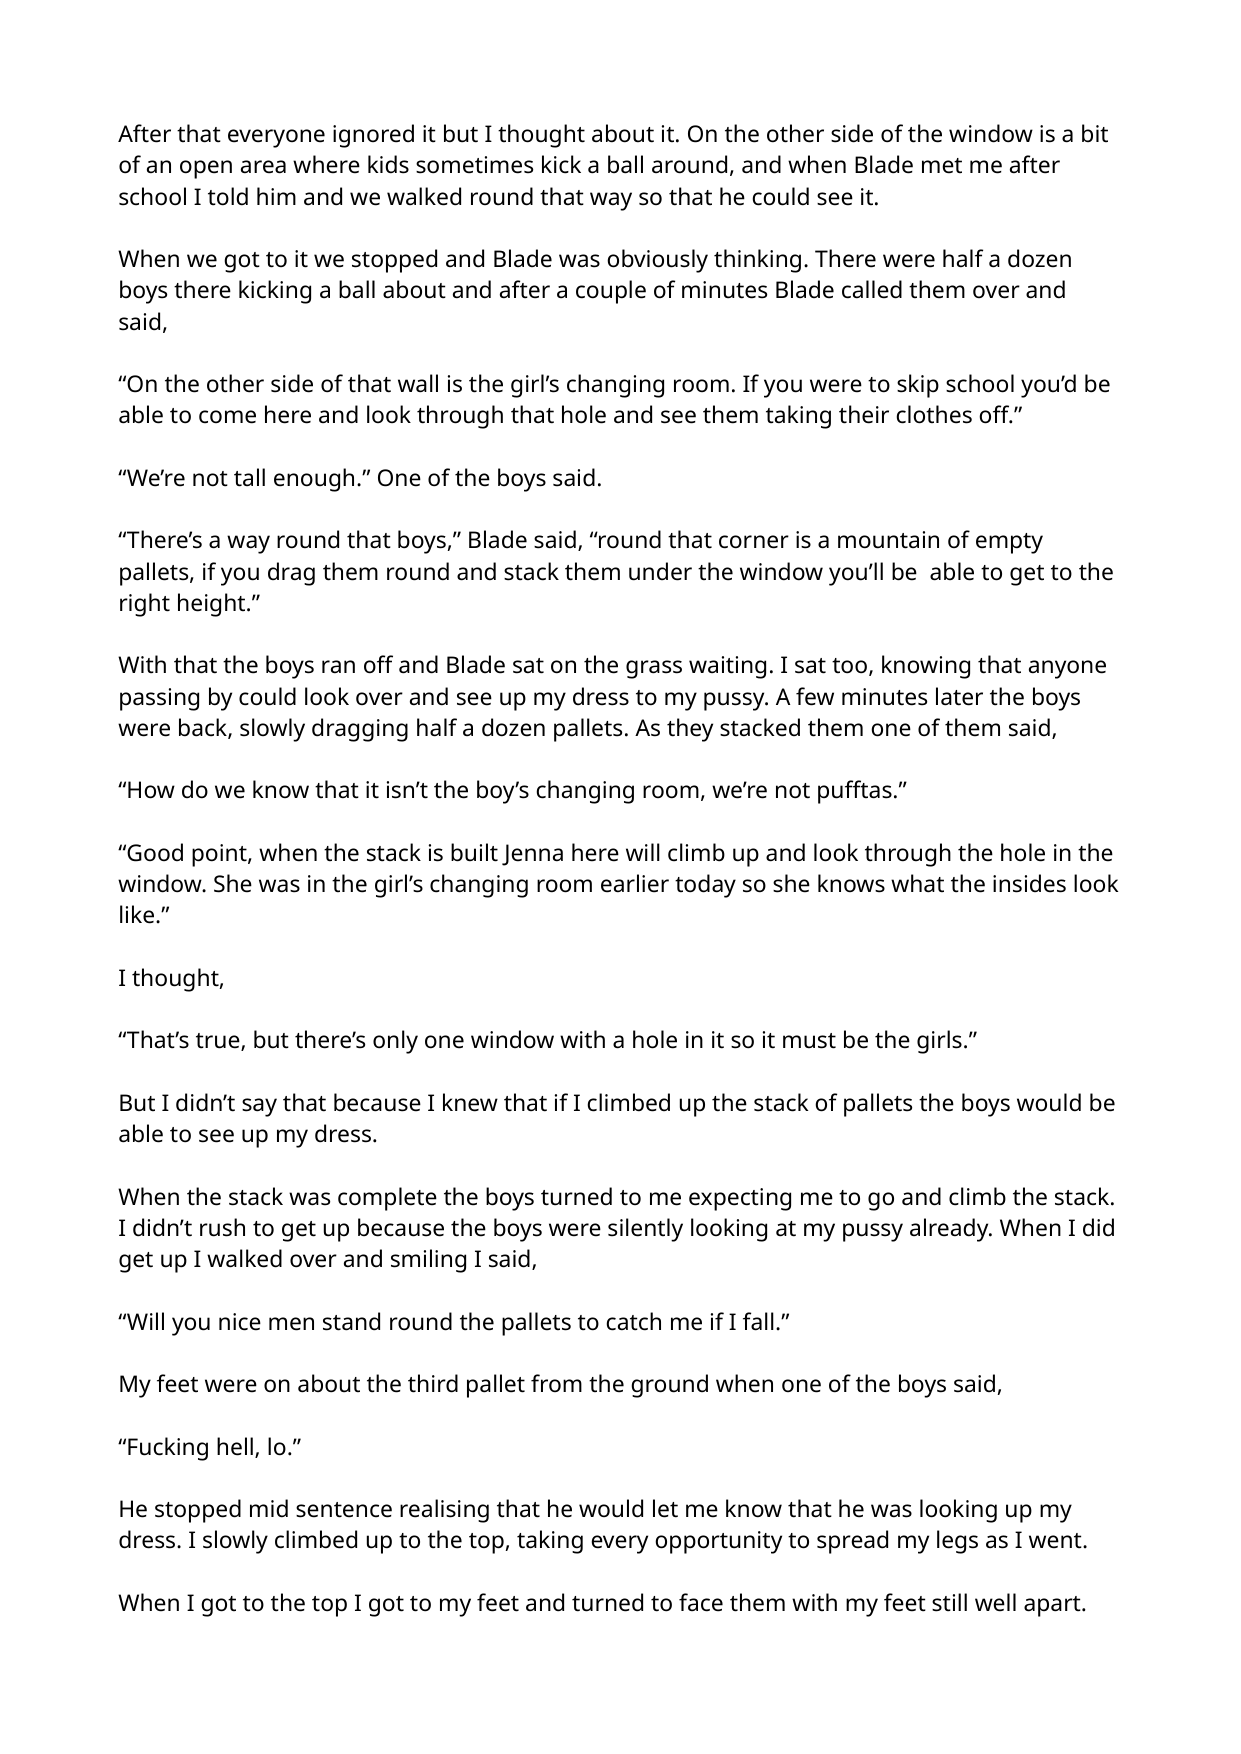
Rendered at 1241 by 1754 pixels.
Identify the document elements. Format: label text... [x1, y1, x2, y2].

text He stopped mid sentence realising that he would let me know that he was looking up my dress. I slowly climbed up to the top, taking every opportunity to spread my legs as I went. [118, 1493, 1122, 1556]
text After that everyone ignored it but I thought about it. On the other side of the window is a bit of an open area where kids sometimes kick a ball around, and when Blade met me after school I told him and we walked round that way so that he could see it. [118, 118, 1122, 212]
text My feet were on about the third pallet from the ground when one of the boys said, [118, 1368, 1122, 1399]
text “On the other side of that wall is the girl’s changing room. If you were to skip school you’d be able to come here and look through that hole and see them taking their clothes off.” [118, 368, 1122, 431]
text With that the boys ran off and Blade sat on the grass waiting. I sat too, knowing that anyone passing by could look over and see up my dress to my pussy. A few minutes later the boys were back, slowly dragging half a dozen pallets. As they stacked them one of them said, [118, 649, 1122, 743]
text When I got to the top I got to my feet and turned to face them with my feet still well apart. [118, 1587, 1122, 1618]
text “There’s a way round that boys,” Blade said, “round that corner is a mountain of empty pallets, if you drag them round and stack them under the window you’ll be able to get to the right height.” [118, 524, 1122, 618]
text “Will you nice men stand round the pallets to catch me if I fall.” [118, 1306, 1122, 1337]
text I thought, [118, 962, 1122, 993]
text “Good point, when the stack is built Jenna here will climb up and look through the hole in the window. She was in the girl’s changing room earlier today so she knows what the insides look like.” [118, 837, 1122, 931]
text But I didn’t say that because I knew that if I climbed up the stack of pallets the boys would be able to see up my dress. [118, 1087, 1122, 1149]
text When we got to it we stopped and Blade was obviously thinking. There were half a dozen boys there kicking a ball about and after a couple of minutes Blade called them over and said, [118, 243, 1122, 337]
text “That’s true, but there’s only one window with a hole in it so it must be the girls.” [118, 1024, 1122, 1056]
text When the stack was complete the boys turned to me expecting me to go and climb the stack. I didn’t rush to get up because the boys were silently looking at my pussy already. When I did get up I walked over and smiling I said, [118, 1181, 1122, 1274]
text “Fucking hell, lo.” [118, 1431, 1122, 1462]
text “How do we know that it isn’t the boy’s changing room, we’re not pufftas.” [118, 774, 1122, 806]
text “We’re not tall enough.” One of the boys said. [118, 462, 1122, 493]
